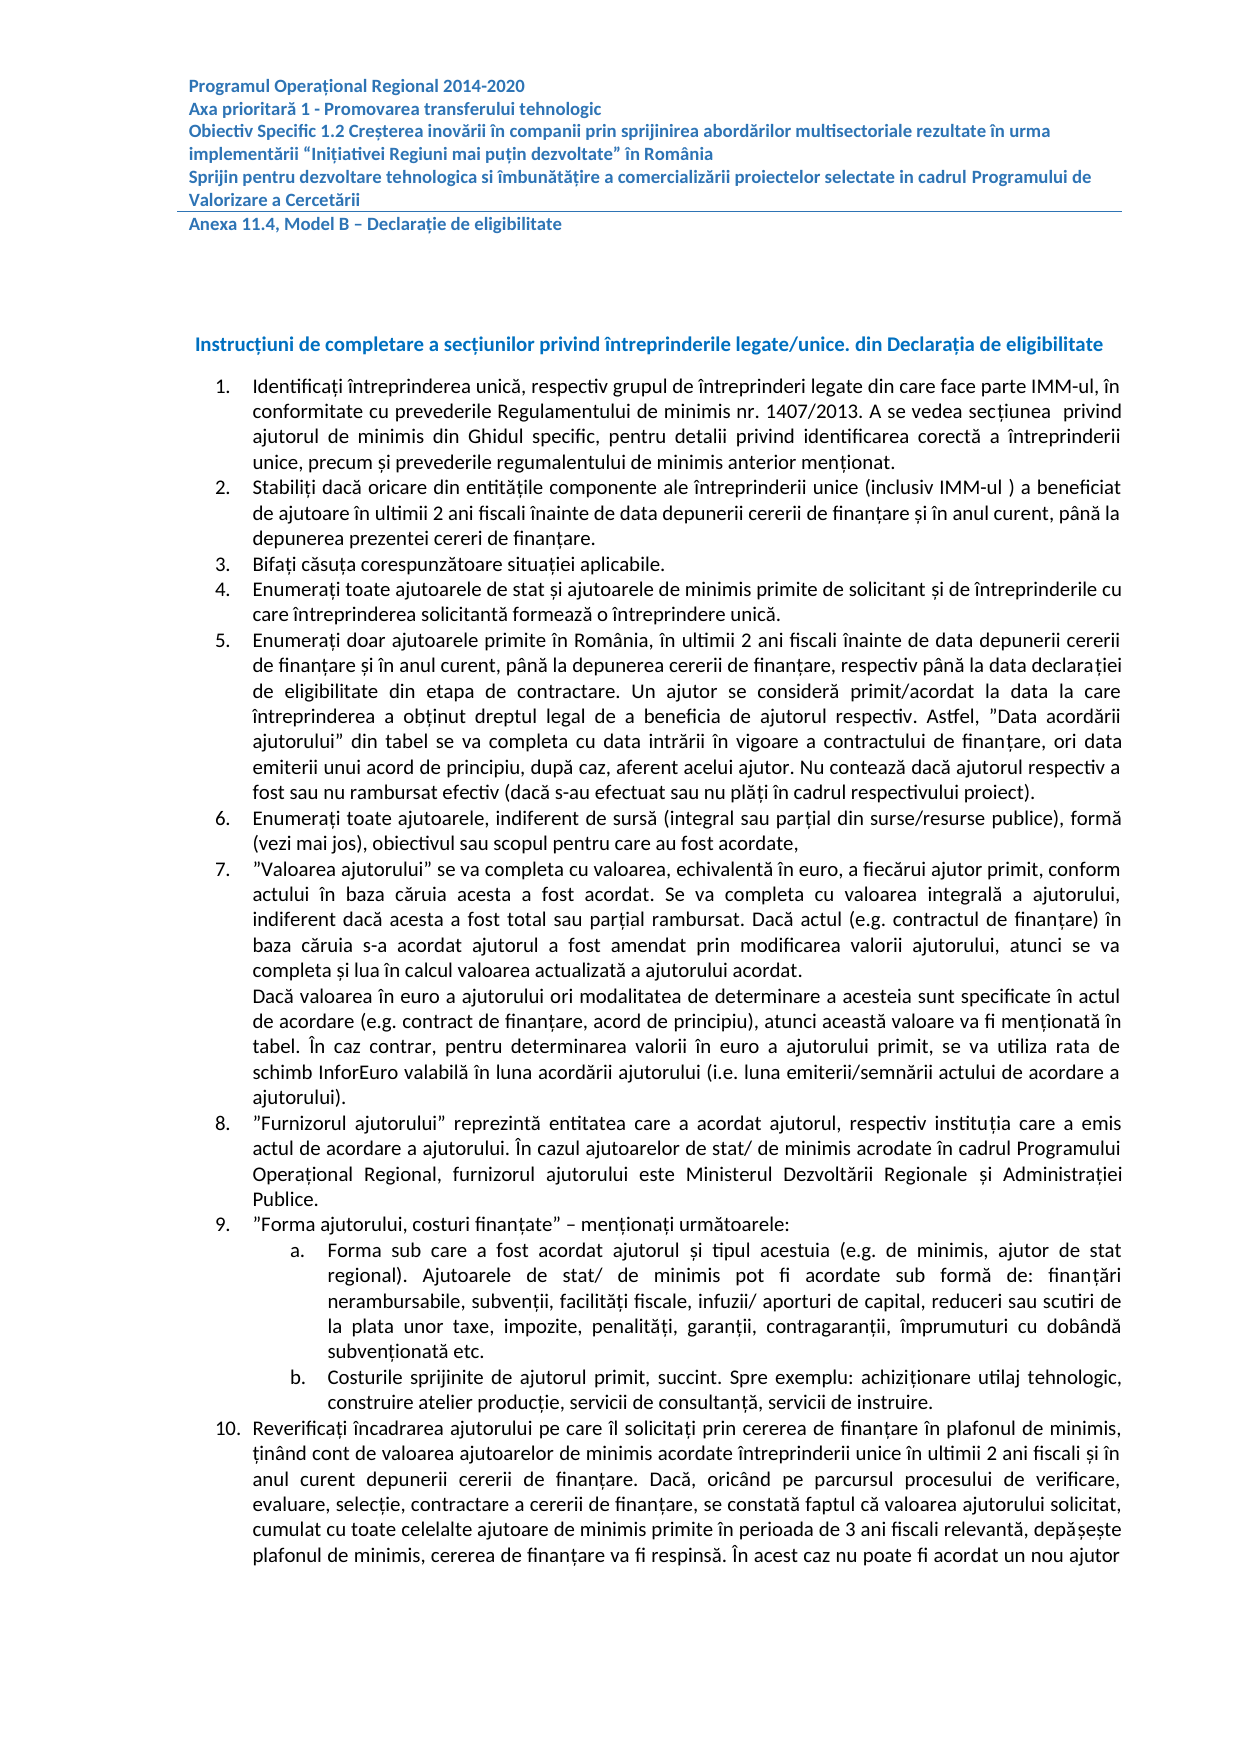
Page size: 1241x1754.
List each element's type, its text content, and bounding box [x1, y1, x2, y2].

list Stabiliți dacă oricare din entitățile componente ale întreprinderii unice (inclusiv IMM-ul ) a beneficiat de ajutoare în ultimii 2 ani fiscali înainte de data depunerii cererii de finanţare şi în anul curent, până la depunerea prezentei cereri de finanţare. [215, 474, 1122, 551]
text Instrucțiuni de completare a secțiunilor privind întreprinderile legate/unice. din Declarația de eligibilitate [177, 331, 1122, 356]
list Forma sub care a fost acordat ajutorul și tipul acestuia (e.g. de minimis, ajutor de stat regional). Ajutoarele de stat/ de minimis pot fi acordate sub formă de: finanțări nerambursabile, subvenții, facilități fiscale, infuzii/ aporturi de capital, reduceri sau scutiri de la plata unor taxe, impozite, penalități, garanții, contragaranții, împrumuturi cu dobândă subvenționată etc. [290, 1237, 1122, 1364]
list ”Forma ajutorului, costuri finanțate” – menționați următoarele: [215, 1212, 1122, 1237]
list Enumerați toate ajutoarele de stat și ajutoarele de minimis primite de solicitant și de întreprinderile cu care întreprinderea solicitantă formează o întreprindere unică. [215, 576, 1122, 627]
list ”Valoarea ajutorului” se va completa cu valoarea, echivalentă în euro, a fiecărui ajutor primit, conform actului în baza căruia acesta a fost acordat. Se va completa cu valoarea integrală a ajutorului, indiferent dacă acesta a fost total sau parțial rambursat. Dacă actul (e.g. contractul de finanțare) în baza căruia s-a acordat ajutorul a fost amendat prin modificarea valorii ajutorului, atunci se va completa și lua în calcul valoarea actualizată a ajutorului acordat. [215, 856, 1122, 983]
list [215, 1415, 1122, 1567]
list Identificați întreprinderea unică, respectiv grupul de întreprinderi legate din care face parte IMM-ul, în conformitate cu prevederile Regulamentului de minimis nr. 1407/2013. A se vedea secțiunea privind ajutorul de minimis din Ghidul specific, pentru detalii privind identificarea corectă a întreprinderii unice, precum și prevederile regumalentului de minimis anterior menționat. [215, 373, 1122, 474]
list Enumerați doar ajutoarele primite în România, în ultimii 2 ani fiscali înainte de data depunerii cererii de finanţare şi în anul curent, până la depunerea cererii de finanţare, respectiv până la data declarației de eligibilitate din etapa de contractare. Un ajutor se consideră primit/acordat la data la care întreprinderea a obținut dreptul legal de a beneficia de ajutorul respectiv. Astfel, ”Data acordării ajutorului” din tabel se va completa cu data intrării în vigoare a contractului de finanțare, ori data emiterii unui acord de principiu, după caz, aferent acelui ajutor. Nu contează dacă ajutorul respectiv a fost sau nu rambursat efectiv (dacă s-au efectuat sau nu plăți în cadrul respectivului proiect). [215, 627, 1122, 805]
list ”Furnizorul ajutorului” reprezintă entitatea care a acordat ajutorul, respectiv instituția care a emis actul de acordare a ajutorului. În cazul ajutoarelor de stat/ de minimis acrodate în cadrul Programului Operațional Regional, furnizorul ajutorului este Ministerul Dezvoltării Regionale și Administrației Publice. [215, 1110, 1122, 1212]
list Bifați căsuța corespunzătoare situației aplicabile. [215, 551, 1122, 576]
list Dacă valoarea în euro a ajutorului ori modalitatea de determinare a acesteia sunt specificate în actul de acordare (e.g. contract de finanțare, acord de principiu), atunci această valoare va fi menționată în tabel. În caz contrar, pentru determinarea valorii în euro a ajutorului primit, se va utiliza rata de schimb InforEuro valabilă în luna acordării ajutorului (i.e. luna emiterii/semnării actului de acordare a ajutorului). [252, 983, 1122, 1110]
list Costurile sprijinite de ajutorul primit, succint. Spre exemplu: achiziționare utilaj tehnologic, construire atelier producție, servicii de consultanță, servicii de instruire. [290, 1364, 1122, 1415]
list Enumerați toate ajutoarele, indiferent de sursă (integral sau parțial din surse/resurse publice), formă (vezi mai jos), obiectivul sau scopul pentru care au fost acordate, [215, 805, 1122, 856]
